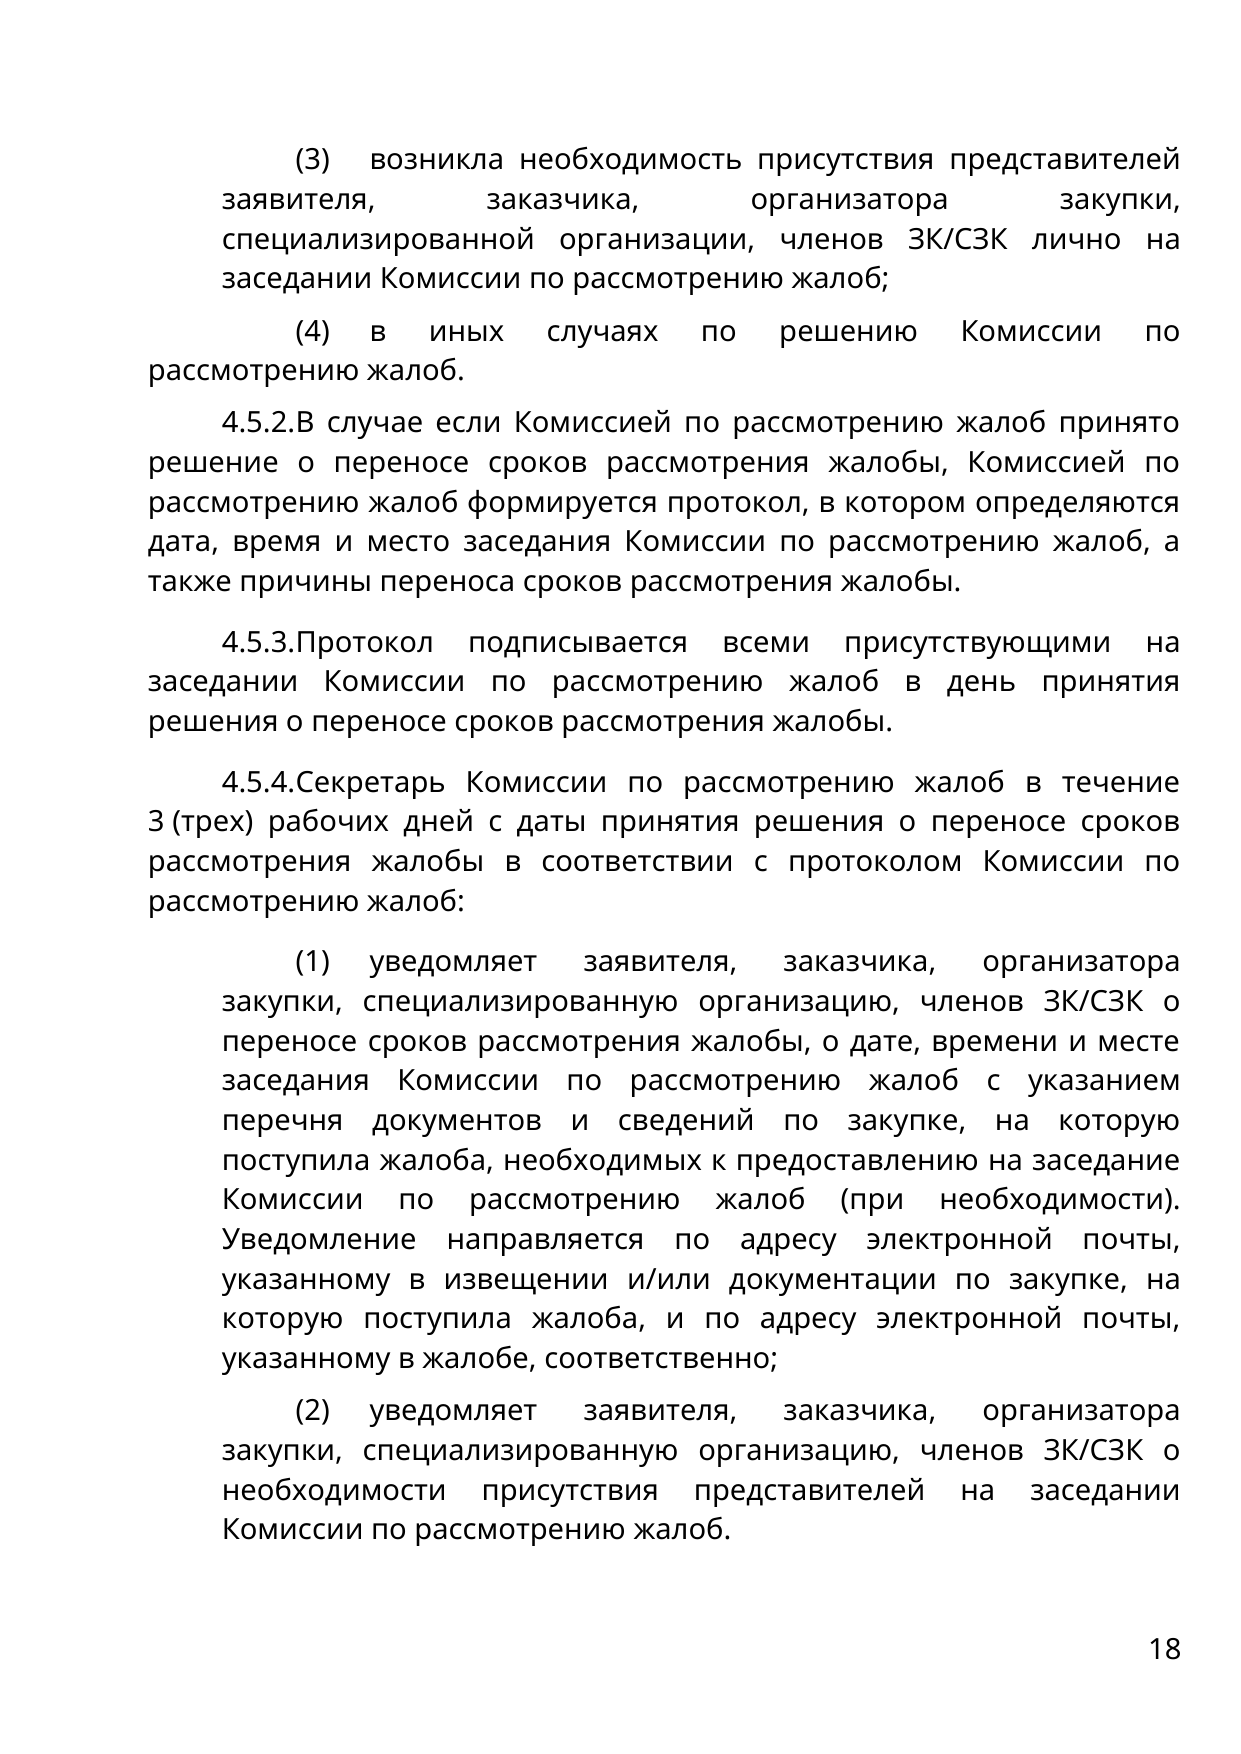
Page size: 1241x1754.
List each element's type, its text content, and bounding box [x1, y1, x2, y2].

list уведомляет заявителя, заказчика, организатора закупки, специализированную организацию, членов ЗК/СЗК о необходимости присутствия представителей на заседании Комиссии по рассмотрению жалоб. [222, 1389, 1181, 1548]
list возникла необходимость присутствия представителей заявителя, заказчика, организатора закупки, специализированной организации, членов ЗК/СЗК лично на заседании Комиссии по рассмотрению жалоб; [222, 138, 1181, 297]
list Протокол подписывается всеми присутствующими на заседании Комиссии по рассмотрению жалоб в день принятия решения о переносе сроков рассмотрения жалобы. [148, 621, 1181, 740]
list в иных случаях по решению Комиссии по рассмотрению жалоб. [148, 310, 1181, 389]
list уведомляет заявителя, заказчика, организатора закупки, специализированную организацию, членов ЗК/СЗК о переносе сроков рассмотрения жалобы, о дате, времени и месте заседания Комиссии по рассмотрению жалоб с указанием перечня документов и сведений по закупке, на которую поступила жалоба, необходимых к предоставлению на заседание Комиссии по рассмотрению жалоб (при необходимости). Уведомление направляется по адресу электронной почты, указанному в извещении и/или документации по закупке, на которую поступила жалоба, и по адресу электронной почты, указанному в жалобе, соответственно; [222, 940, 1181, 1377]
list Секретарь Комиссии по рассмотрению жалоб в течение 3 (трех) рабочих дней с даты принятия решения о переносе сроков рассмотрения жалобы в соответствии с протоколом Комиссии по рассмотрению жалоб: [148, 761, 1181, 919]
list В случае если Комиссией по рассмотрению жалоб принято решение о переносе сроков рассмотрения жалобы, Комиссией по рассмотрению жалоб формируется протокол, в котором определяются дата, время и место заседания Комиссии по рассмотрению жалоб, а также причины переноса сроков рассмотрения жалобы. [148, 402, 1181, 600]
